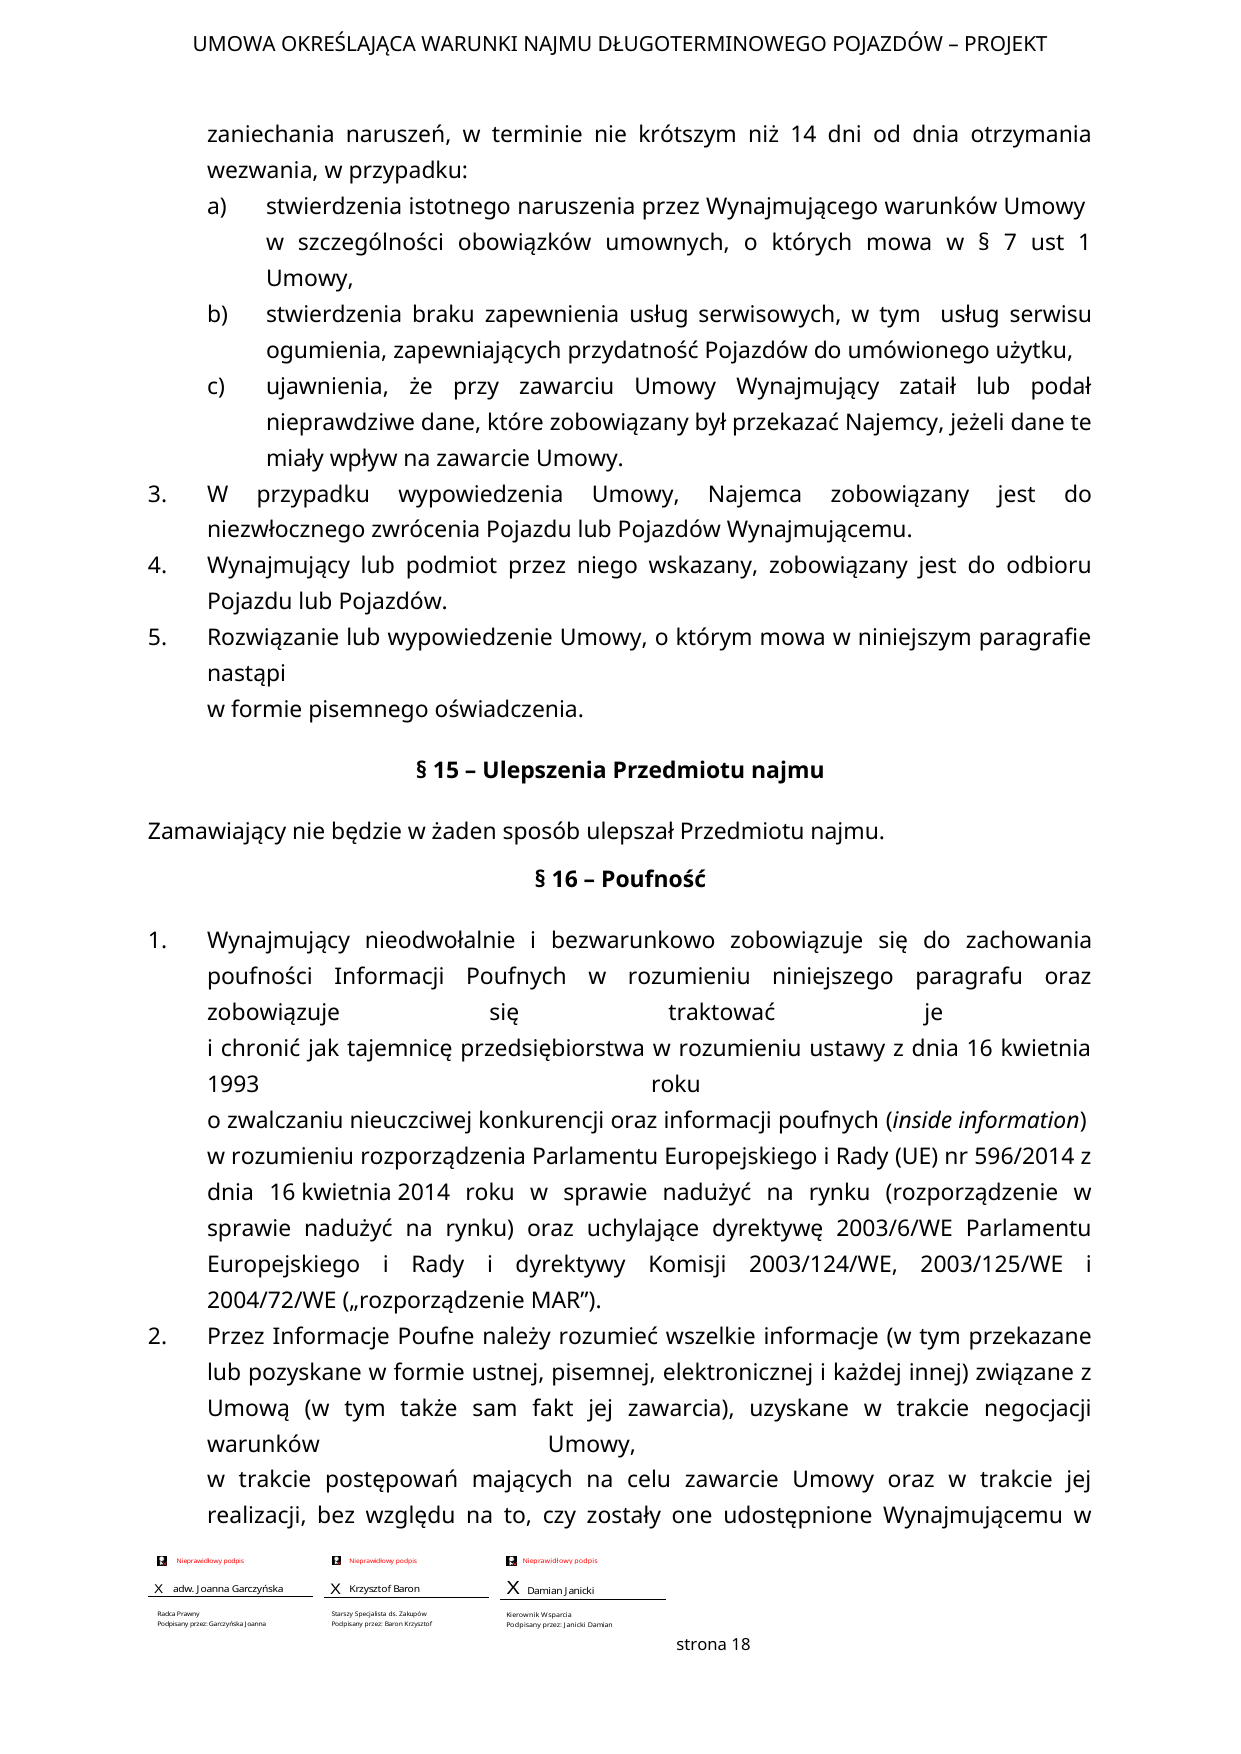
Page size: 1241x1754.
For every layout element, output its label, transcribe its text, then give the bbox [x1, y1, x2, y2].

text Zamawiający nie będzie w żaden sposób ulepszał Przedmiotu najmu. [148, 815, 1092, 846]
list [148, 1320, 1092, 1531]
subtitle § 16 – Poufność [148, 863, 1092, 895]
subtitle § 15 – Ulepszenia Przedmiotu najmu [148, 754, 1092, 785]
list ujawnienia, że przy zawarciu Umowy Wynajmujący zataił lub podał nieprawdziwe dane, które zobowiązany był przekazać Najemcy, jeżeli dane te miały wpływ na zawarcie Umowy. [207, 370, 1092, 473]
list stwierdzenia istotnego naruszenia przez Wynajmującego warunków Umowy w szczególności obowiązków umownych, o których mowa w § 7 ust 1 Umowy, [207, 190, 1092, 293]
list W przypadku wypowiedzenia Umowy, Najemca zobowiązany jest do niezwłocznego zwrócenia Pojazdu lub Pojazdów Wynajmującemu. [148, 477, 1092, 545]
list Wynajmujący lub podmiot przez niego wskazany, zobowiązany jest do odbioru Pojazdu lub Pojazdów. [148, 549, 1092, 617]
list stwierdzenia braku zapewnienia usług serwisowych, w tym usług serwisu ogumienia, zapewniających przydatność Pojazdów do umówionego użytku, [207, 298, 1092, 365]
list Wynajmujący nieodwołalnie i bezwarunkowo zobowiązuje się do zachowania poufności Informacji Poufnych w rozumieniu niniejszego paragrafu oraz zobowiązuje się traktować je i chronić jak tajemnicę przedsiębiorstwa w rozumieniu ustawy z dnia 16 kwietnia 1993 roku o zwalczaniu nieuczciwej konkurencji oraz informacji poufnych (inside information) w rozumieniu rozporządzenia Parlamentu Europejskiego i Rady (UE) nr 596/2014 z dnia 16 kwietnia 2014 roku w sprawie nadużyć na rynku (rozporządzenie w sprawie nadużyć na rynku) oraz uchylające dyrektywę 2003/6/WE Parlamentu Europejskiego i Rady i dyrektywy Komisji 2003/124/WE, 2003/125/WE i 2004/72/WE („rozporządzenie MAR”). [148, 924, 1092, 1315]
list Rozwiązanie lub wypowiedzenie Umowy, o którym mowa w niniejszym paragrafie nastąpi w formie pisemnego oświadczenia. [148, 621, 1092, 724]
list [148, 118, 1092, 185]
